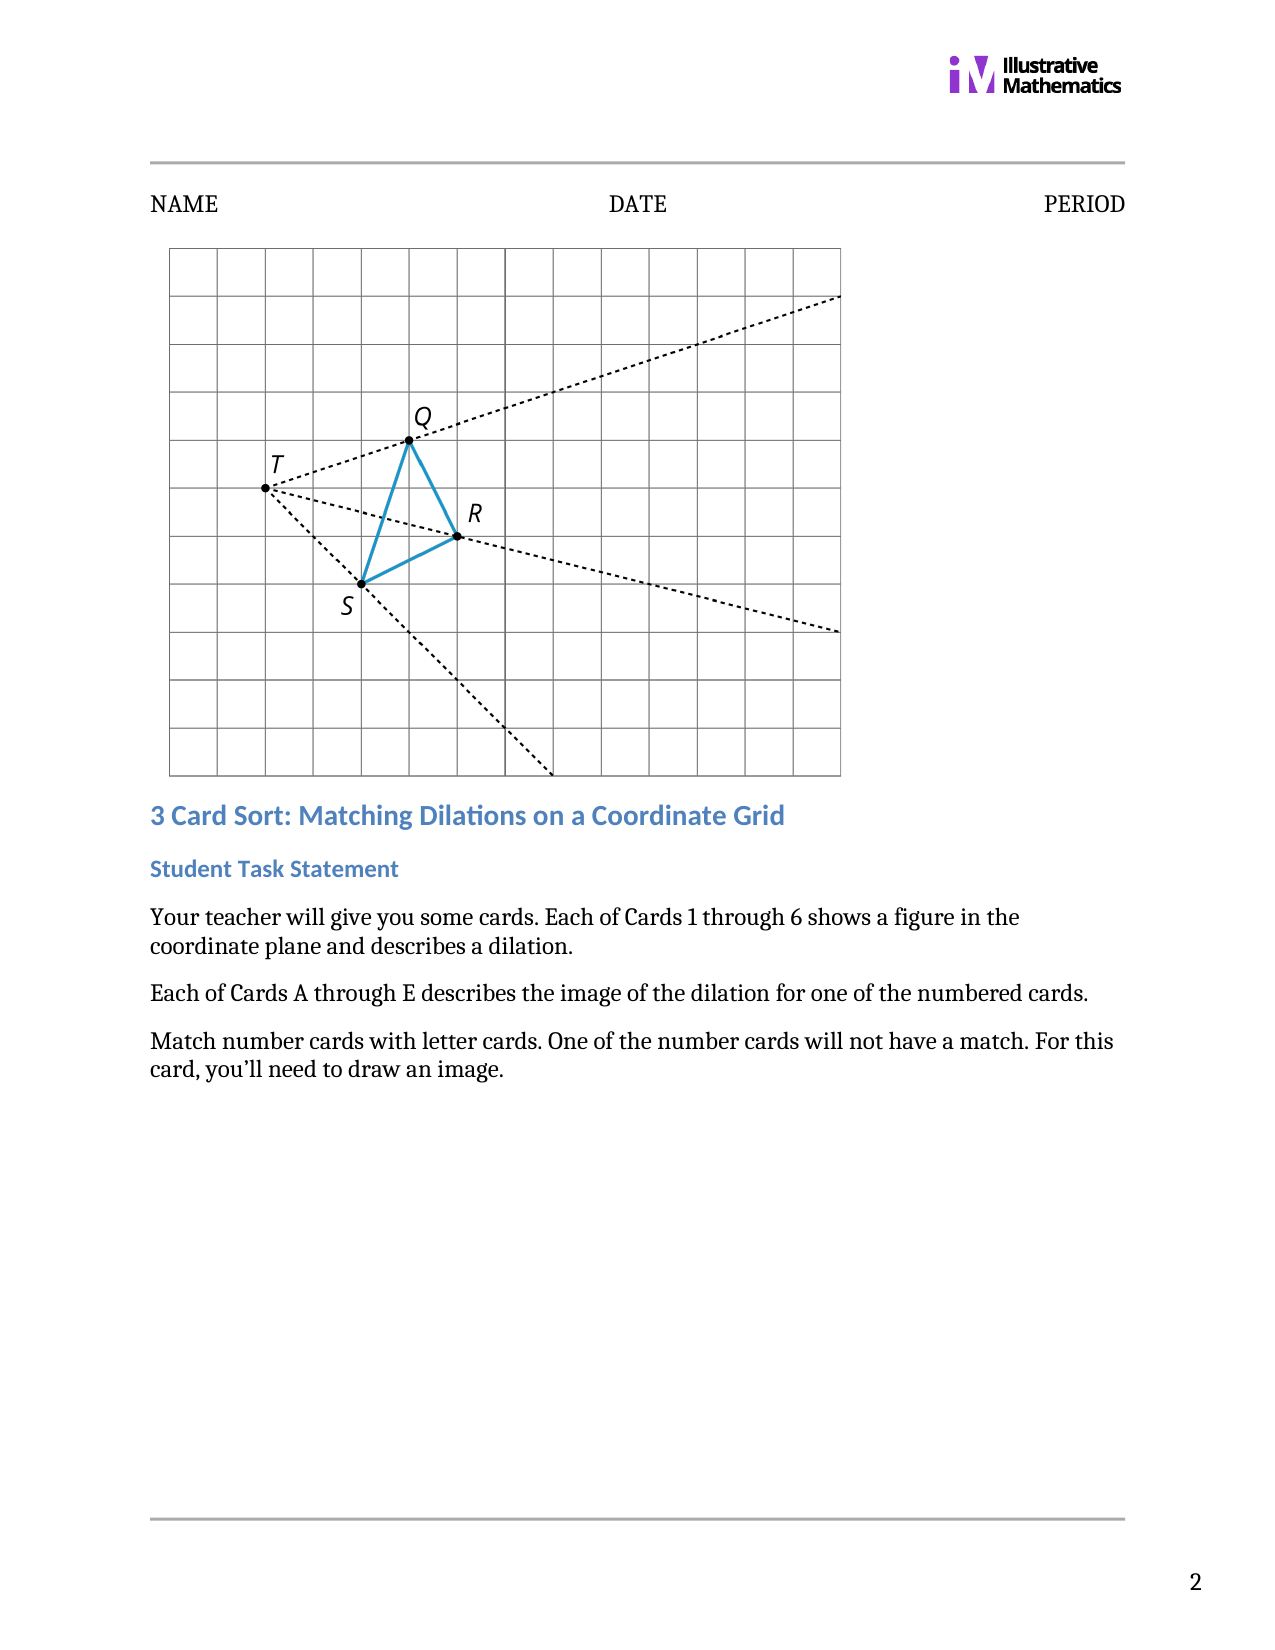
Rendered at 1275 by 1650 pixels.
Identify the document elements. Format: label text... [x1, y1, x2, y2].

text Each of Cards A through E describes the image of the dilation for one of the numbered cards. [150, 979, 1125, 1008]
picture [949, 55, 1121, 93]
text Match number cards with letter cards. One of the number cards will not have a match. For this card, you’ll need to draw an image. [150, 1027, 1125, 1084]
subtitle 3 Card Sort: Matching Dilations on a Coordinate Grid [150, 797, 1125, 833]
text Your teacher will give you some cards. Each of Cards 1 through 6 shows a figure in the coordinate plane and describes a dilation. [150, 903, 1125, 960]
subtitle Student Task Statement [150, 853, 1125, 884]
picture [168, 247, 842, 777]
